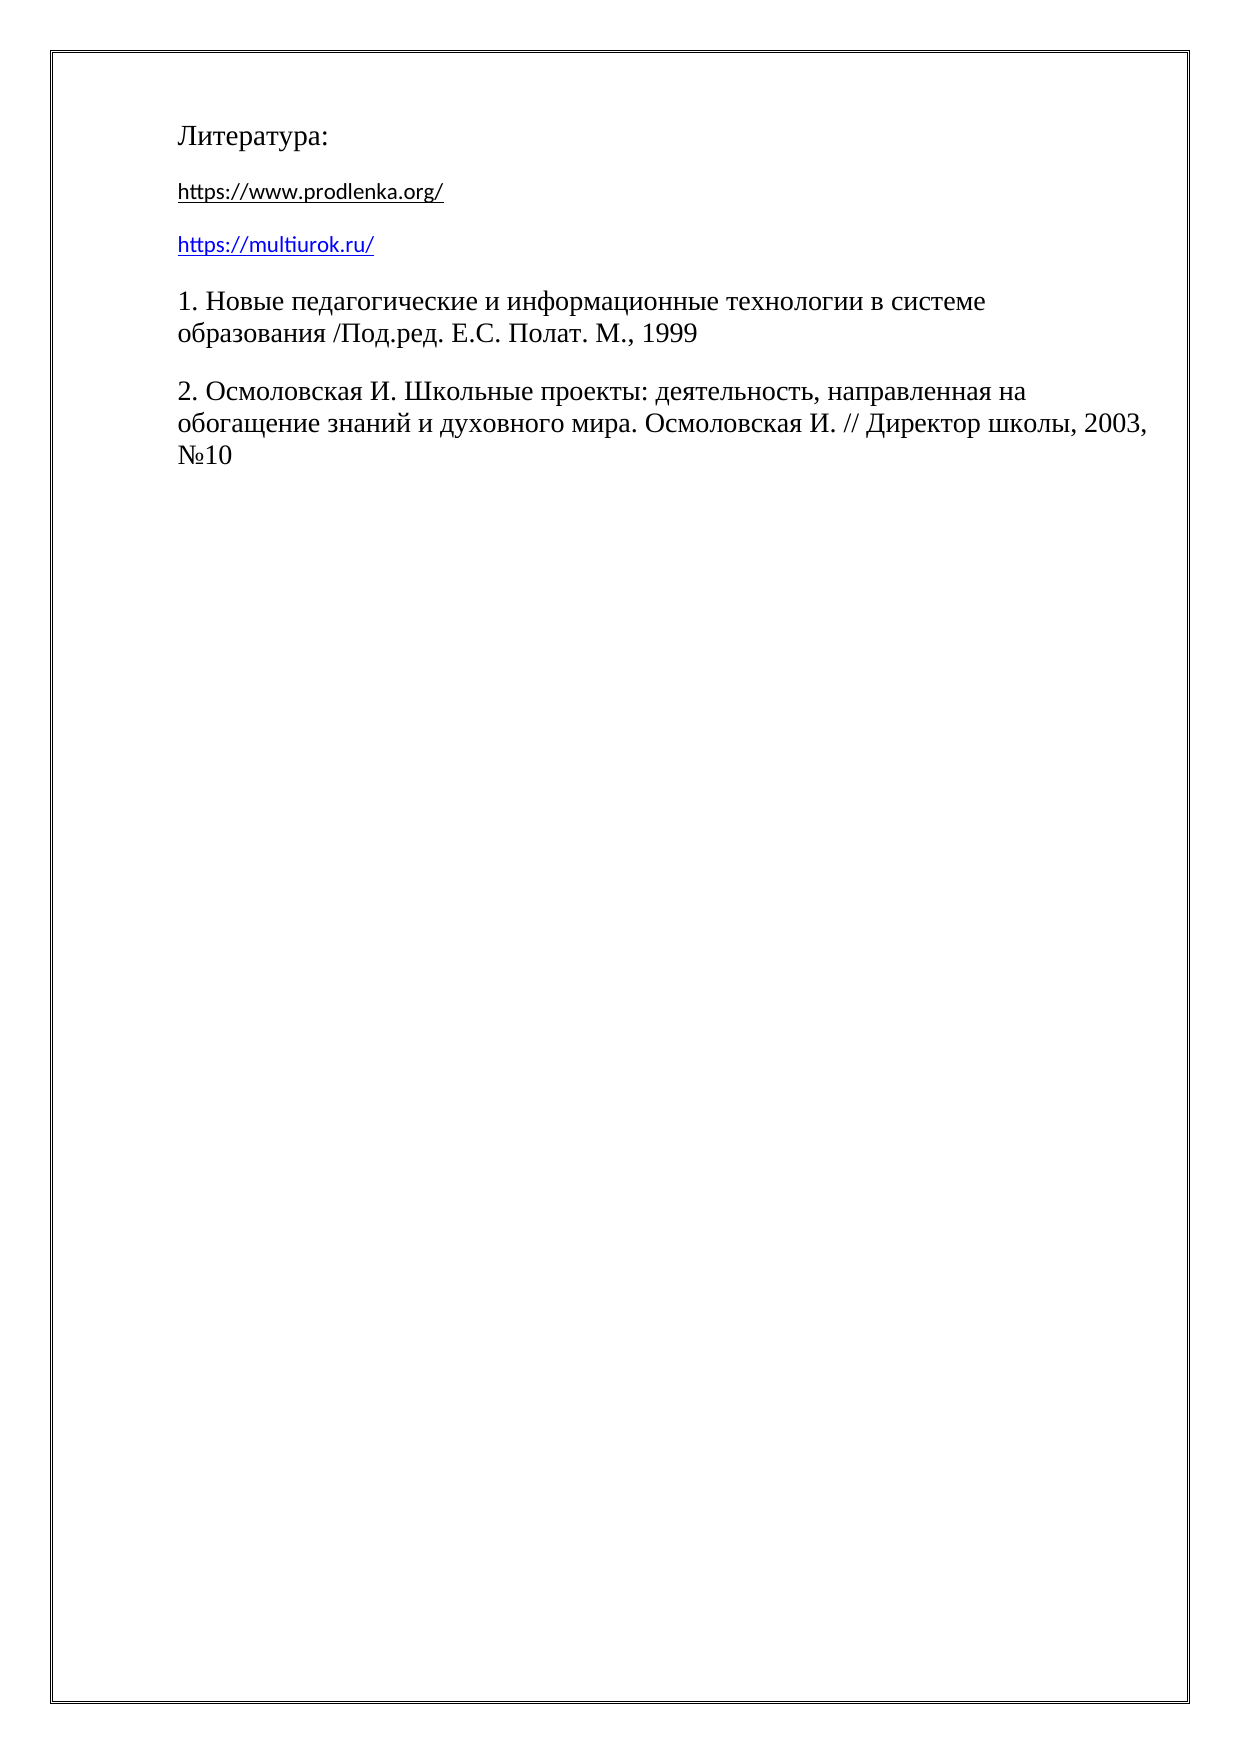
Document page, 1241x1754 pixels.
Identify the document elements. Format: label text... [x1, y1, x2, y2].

text https://www.prodlenka.org/ [177, 177, 1152, 206]
text https://multiurok.ru/ [177, 231, 1152, 258]
text 2. Осмоловская И. Школьные проекты: деятельность, направленная на обогащение знаний и духовного мира. Осмоловская И. // Директор школы, 2003, №10 [177, 373, 1152, 471]
text Литература: [177, 118, 1152, 152]
text 1. Новые педагогические и информационные технологии в системе образования /Под.ред. Е.С. Полат. М., 1999 [177, 283, 1152, 348]
